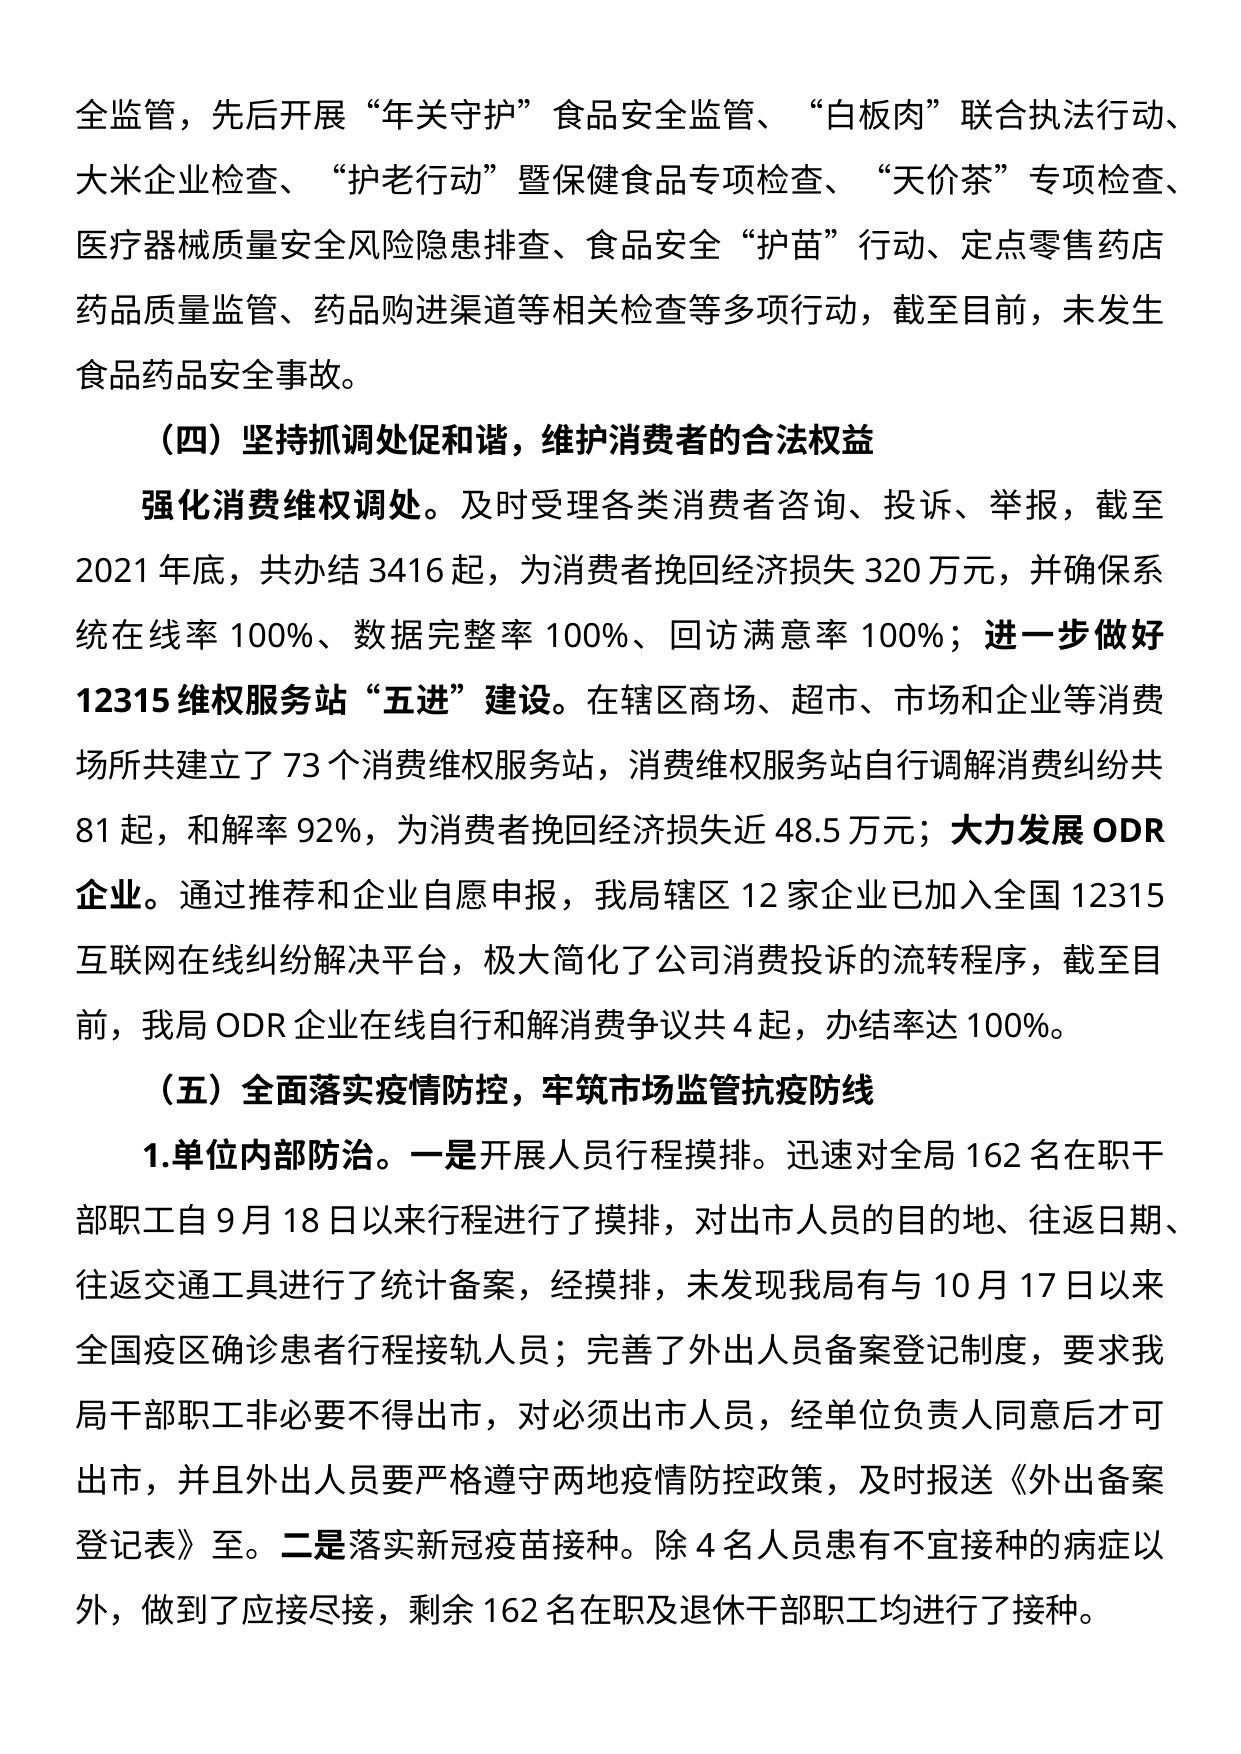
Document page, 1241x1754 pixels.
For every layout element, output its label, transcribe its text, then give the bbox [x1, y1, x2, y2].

text 强化消费维权调处。及时受理各类消费者咨询、投诉、举报，截至2021年底，共办结3416起，为消费者挽回经济损失320万元，并确保系统在线率100%、数据完整率100%、回访满意率100%；进一步做好12315维权服务站“五进”建设。在辖区商场、超市、市场和企业等消费场所共建立了73个消费维权服务站，消费维权服务站自行调解消费纠纷共81起，和解率92%，为消费者挽回经济损失近48.5万元；大力发展ODR企业。通过推荐和企业自愿申报，我局辖区12家企业已加入全国12315互联网在线纠纷解决平台，极大简化了公司消费投诉的流转程序，截至目前，我局ODR企业在线自行和解消费争议共4起，办结率达100%。 [75, 471, 1165, 1056]
text （五）全面落实疫情防控，牢筑市场监管抗疫防线 [75, 1056, 1165, 1121]
text 1.单位内部防治。一是开展人员行程摸排。迅速对全局162名在职干部职工自9月18日以来行程进行了摸排，对出市人员的目的地、往返日期、往返交通工具进行了统计备案，经摸排，未发现我局有与10月17日以来全国疫区确诊患者行程接轨人员；完善了外出人员备案登记制度，要求我局干部职工非必要不得出市，对必须出市人员，经单位负责人同意后才可出市，并且外出人员要严格遵守两地疫情防控政策，及时报送《外出备案登记表》至。二是落实新冠疫苗接种。除4名人员患有不宜接种的病症以外，做到了应接尽接，剩余162名在职及退休干部职工均进行了接种。 [75, 1121, 1165, 1641]
text （四）坚持抓调处促和谐，维护消费者的合法权益 [75, 406, 1165, 471]
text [75, 81, 1165, 406]
